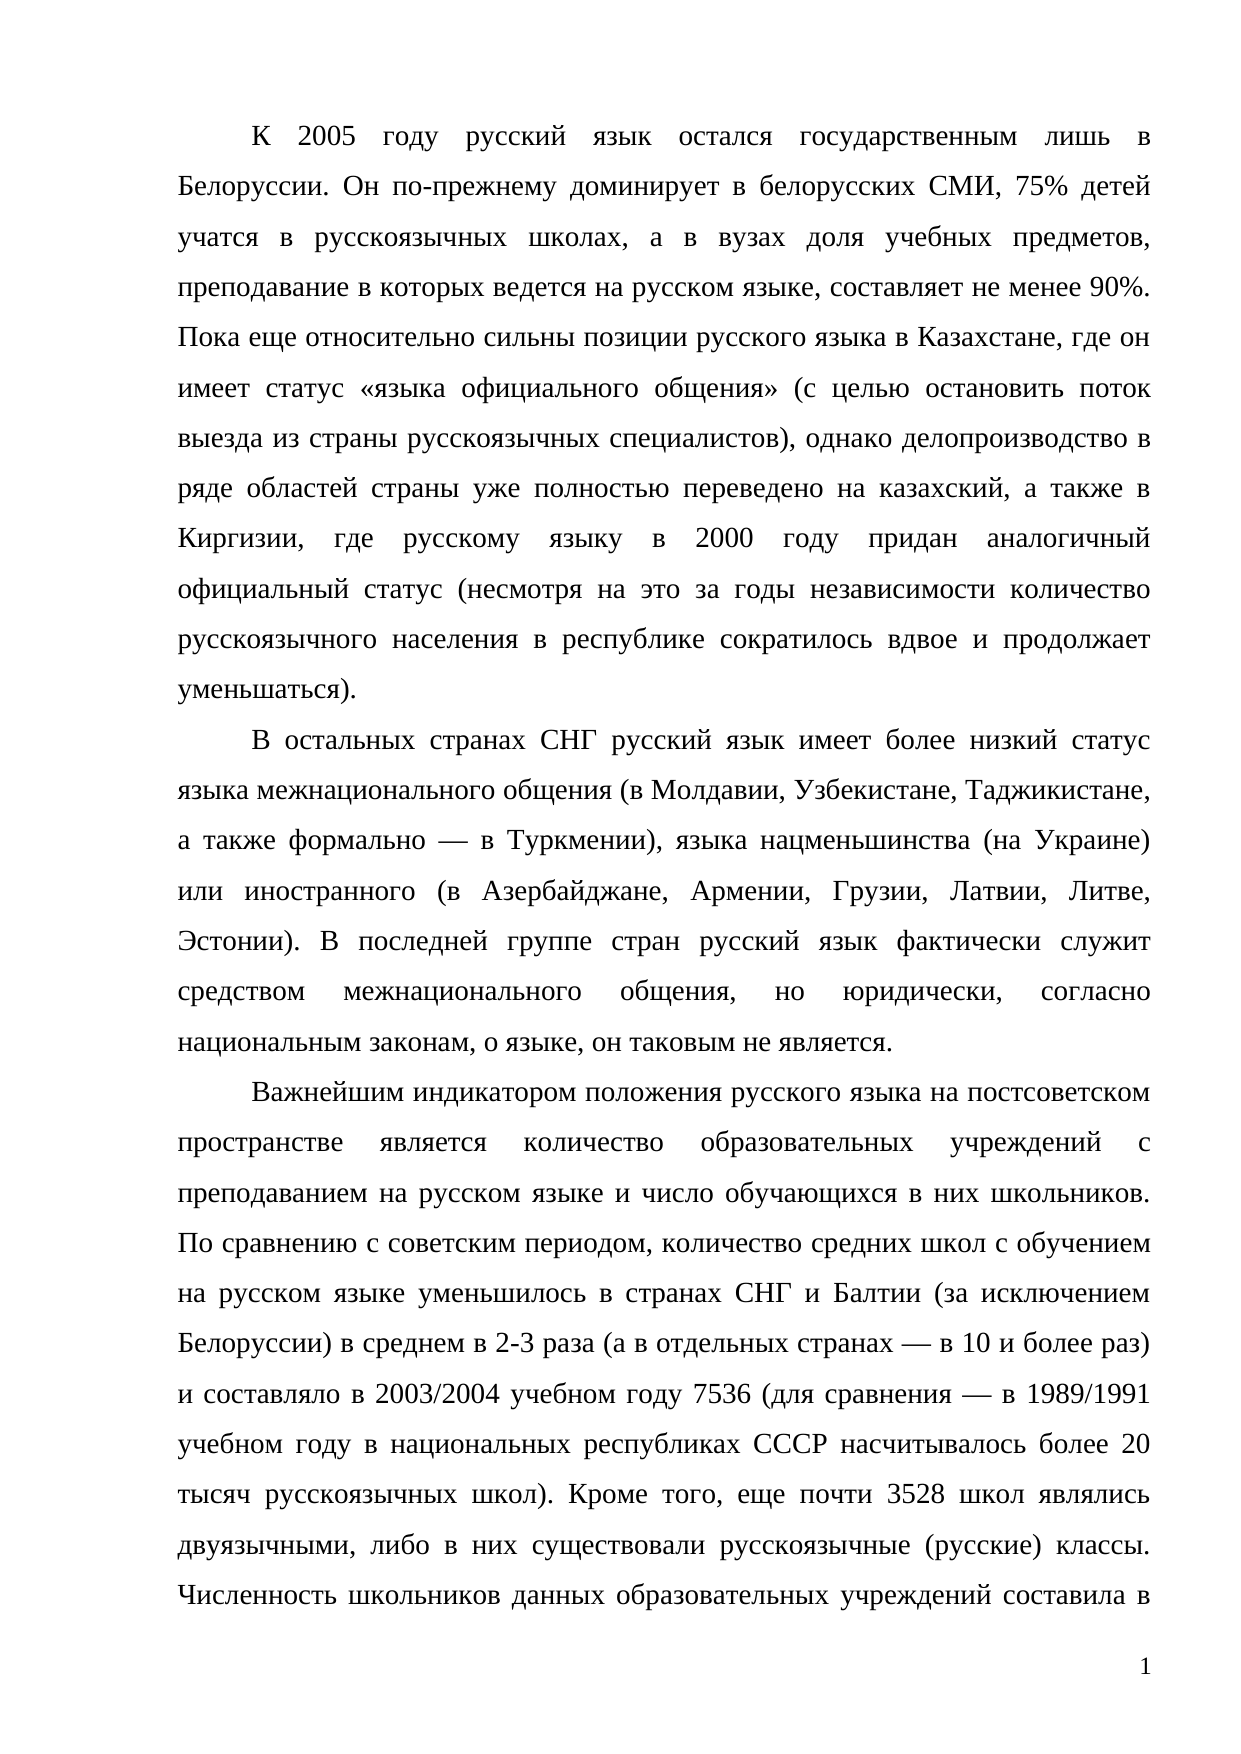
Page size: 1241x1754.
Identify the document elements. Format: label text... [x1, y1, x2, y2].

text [177, 1074, 1152, 1611]
text К 2005 году русский язык остался государственным лишь в Белоруссии. Он по-прежнему доминирует в белорусских СМИ, 75% детей учатся в русскоязычных школах, а в вузах доля учебных предметов, преподавание в которых ведется на русском языке, составляет не менее 90%. Пока еще относительно сильны позиции русского языка в Казахстане, где он имеет статус «языка официального общения» (с целью остановить поток выезда из страны русскоязычных специалистов), однако делопроизводство в ряде областей страны уже полностью переведено на казахский, а также в Киргизии, где русскому языку в 2000 году придан аналогичный официальный статус (несмотря на это за годы независимости количество русскоязычного населения в республике сократилось вдвое и продолжает уменьшаться). [177, 118, 1152, 705]
text В остальных странах СНГ русский язык имеет более низкий статус языка межнационального общения (в Молдавии, Узбекистане, Таджикистане, а также формально — в Туркмении), языка нацменьшинства (на Украине) или иностранного (в Азербайджане, Армении, Грузии, Латвии, Литве, Эстонии). В последней группе стран русский язык фактически служит средством межнационального общения, но юридически, согласно национальным законам, о языке, он таковым не является. [177, 722, 1152, 1057]
